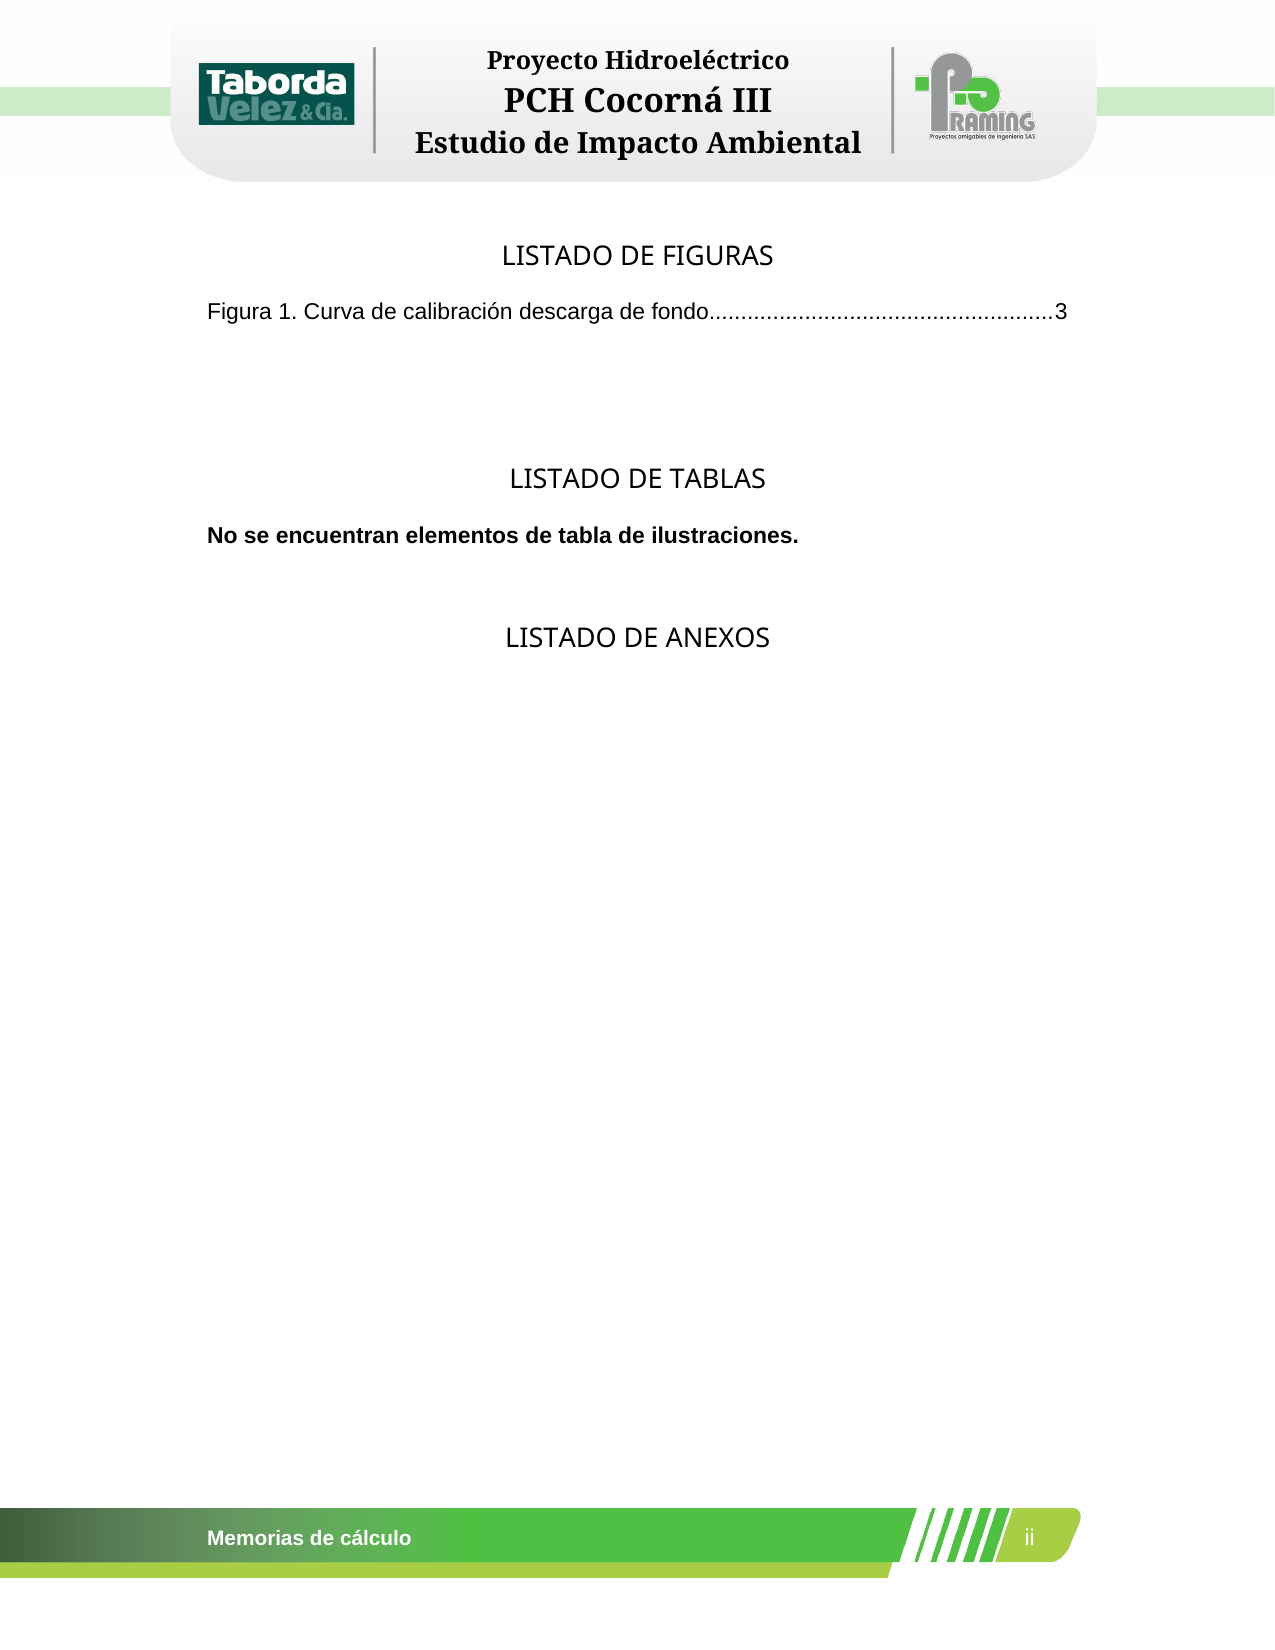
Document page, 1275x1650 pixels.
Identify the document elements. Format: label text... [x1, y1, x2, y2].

title LISTADO DE FIGURAS [207, 236, 1068, 273]
text Figura 1. Curva de calibración descarga de fondo 3 [207, 298, 1068, 324]
text No se encuentran elementos de tabla de ilustraciones. [207, 522, 1068, 548]
picture [0, 1, 1275, 182]
picture [0, 1508, 1127, 1579]
title LISTADO DE ANEXOS [207, 618, 1068, 655]
title LISTADO DE TABLAS [207, 460, 1068, 497]
